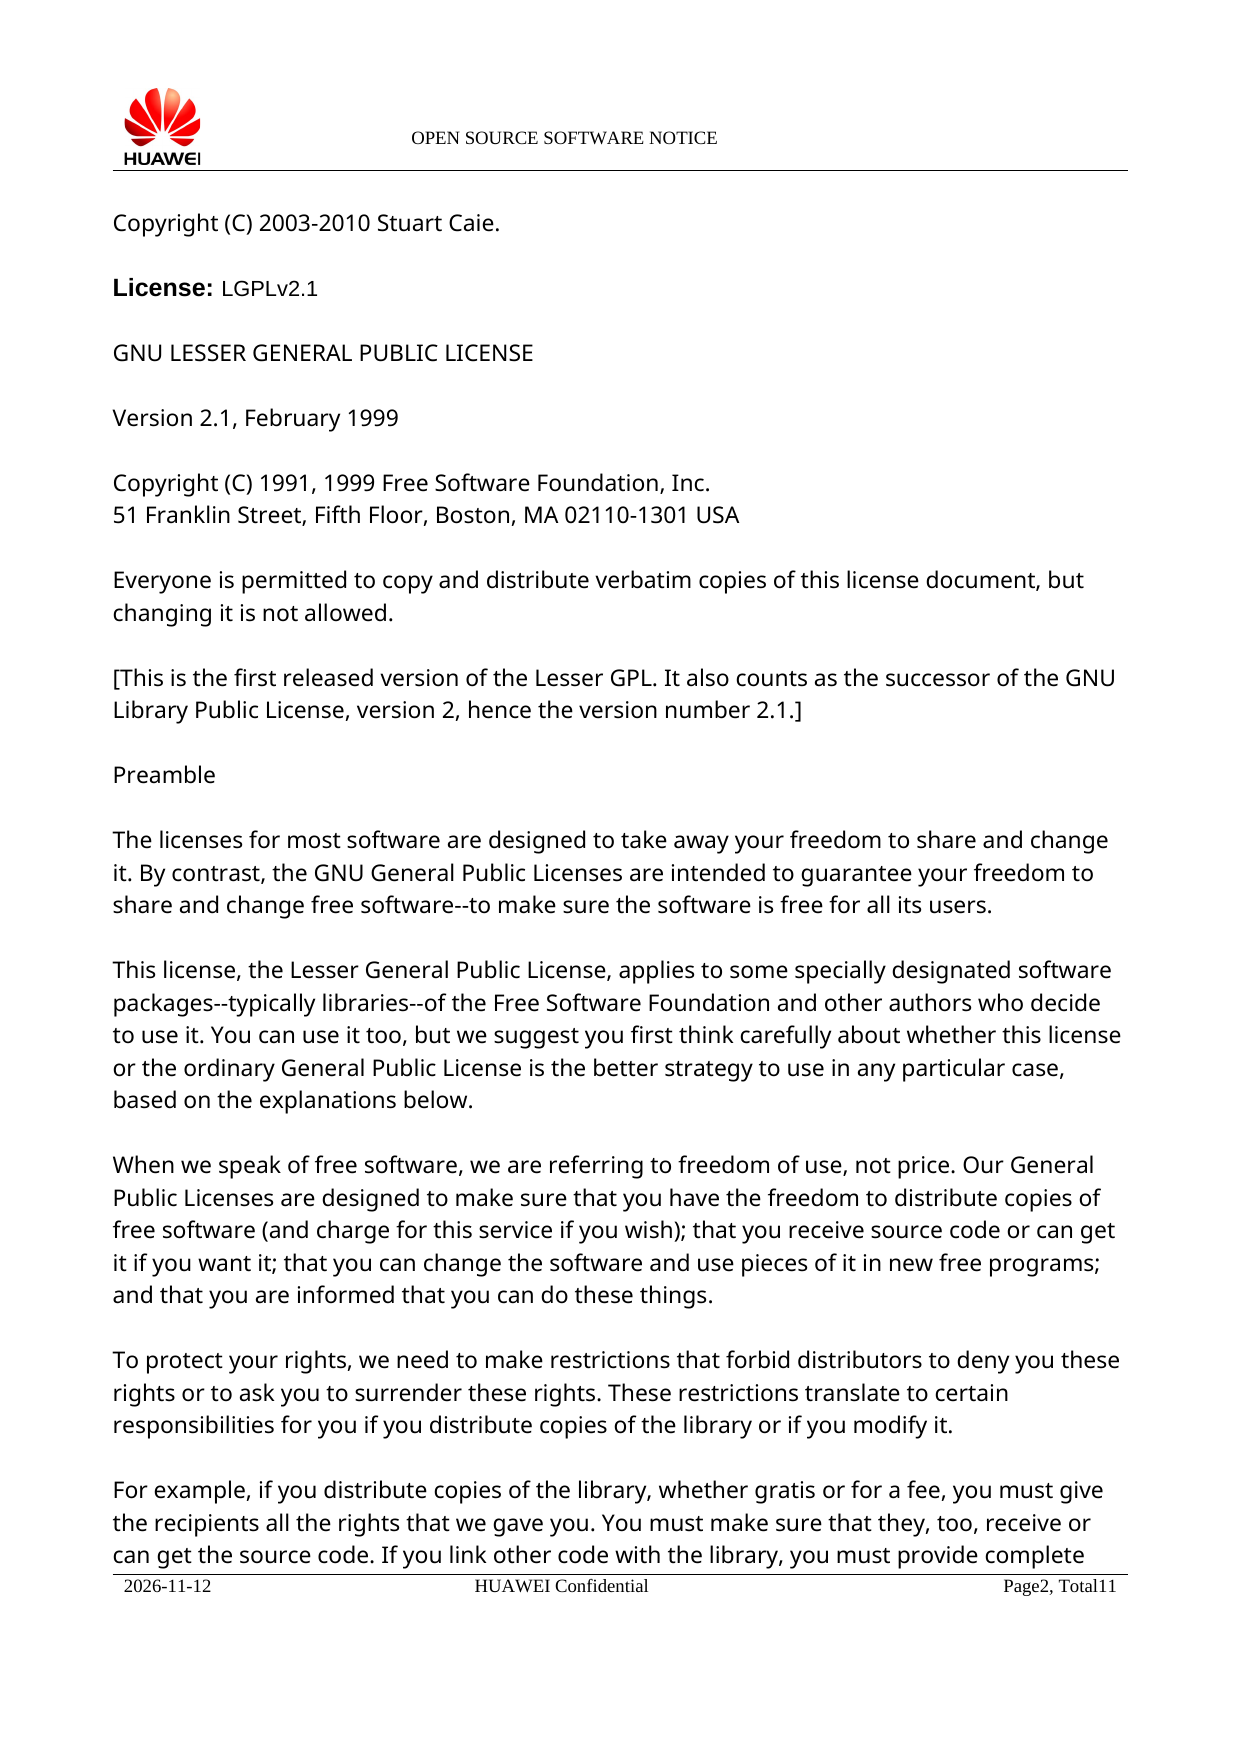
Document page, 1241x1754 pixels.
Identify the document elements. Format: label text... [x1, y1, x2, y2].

text Version 2.1, February 1999 [112, 401, 1128, 434]
text 51 Franklin Street, Fifth Floor, Boston, MA 02110-1301 USA [112, 499, 1128, 531]
text [This is the first released version of the Lesser GPL. It also counts as the successor of the GNU Library Public License, version 2, hence the version number 2.1.] [112, 661, 1128, 726]
text Copyright (C) 1991, 1999 Free Software Foundation, Inc. [112, 466, 1128, 499]
text The licenses for most software are designed to take away your freedom to share and change it. By contrast, the GNU General Public Licenses are intended to guarantee your freedom to share and change free software--to make sure the software is free for all its users. [112, 824, 1128, 921]
text License: LGPLv2.1 [112, 271, 1128, 304]
text When we speak of free software, we are referring to freedom of use, not price. Our General Public Licenses are designed to make sure that you have the freedom to distribute copies of free software (and charge for this service if you wish); that you receive source code or can get it if you want it; that you can change the software and use pieces of it in new free programs; and that you are informed that you can do these things. [112, 1149, 1128, 1311]
text Everyone is permitted to copy and distribute verbatim copies of this license document, but changing it is not allowed. [112, 564, 1128, 629]
text GNU LESSER GENERAL PUBLIC LICENSE [112, 336, 1128, 369]
text To protect your rights, we need to make restrictions that forbid distributors to deny you these rights or to ask you to surrender these rights. These restrictions translate to certain responsibilities for you if you distribute copies of the library or if you modify it. [112, 1344, 1128, 1441]
text This license, the Lesser General Public License, applies to some specially designated software packages--typically libraries--of the Free Software Foundation and other authors who decide to use it. You can use it too, but we suggest you first think carefully about whether this license or the ordinary General Public License is the better strategy to use in any particular case, based on the explanations below. [112, 954, 1128, 1116]
picture [124, 88, 201, 165]
text Preamble [112, 759, 1128, 791]
